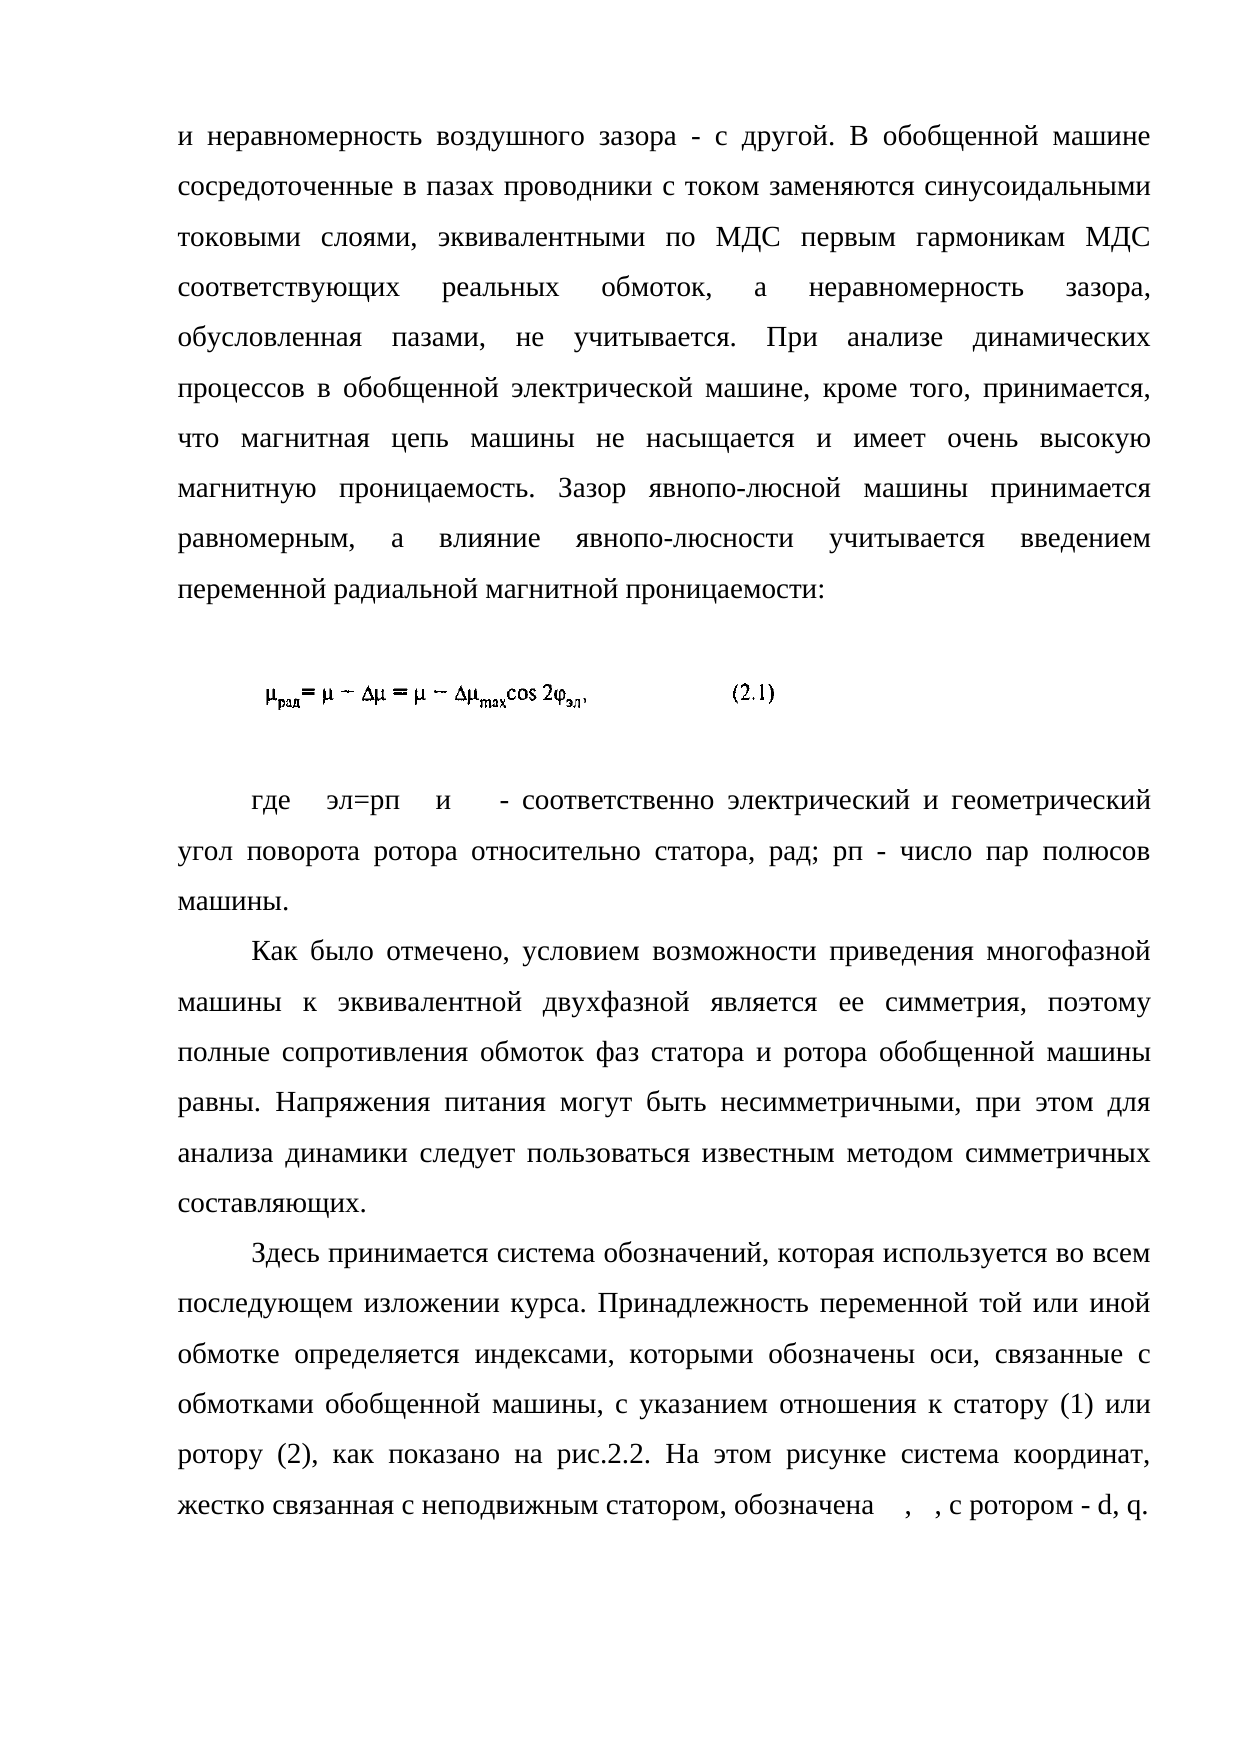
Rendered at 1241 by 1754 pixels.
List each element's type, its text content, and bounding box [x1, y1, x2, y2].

picture [251, 671, 780, 716]
text Как было отмечено, условием возможности приведения многофазной машины к эквивалентной двухфазной является ее симметрия, поэтому полные сопротивления обмоток фаз статора и ротора обобщенной машины равны. Напряжения питания могут быть несимметричными, при этом для анализа динамики следует пользоваться известным методом симметричных составляющих. [177, 933, 1152, 1218]
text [177, 118, 1152, 604]
text где эл=pп и  - соответственно электрический и геометрический угол поворота ротора относительно статора, рад; рп - число пар полюсов машины. [177, 782, 1152, 917]
text Здесь принимается система обозначений, которая используется во всем последующем изложении курса. Принадлежность переменной той или иной обмотке определяется индексами, которыми обозначены оси, связанные с обмотками обобщенной машины, с указанием отношения к статору (1) или ротору (2), как показано на рис.2.2. На этом рисунке система координат, жестко связанная с неподвижным статором, обозначена ,, с ротором - d, q. [177, 1235, 1152, 1520]
